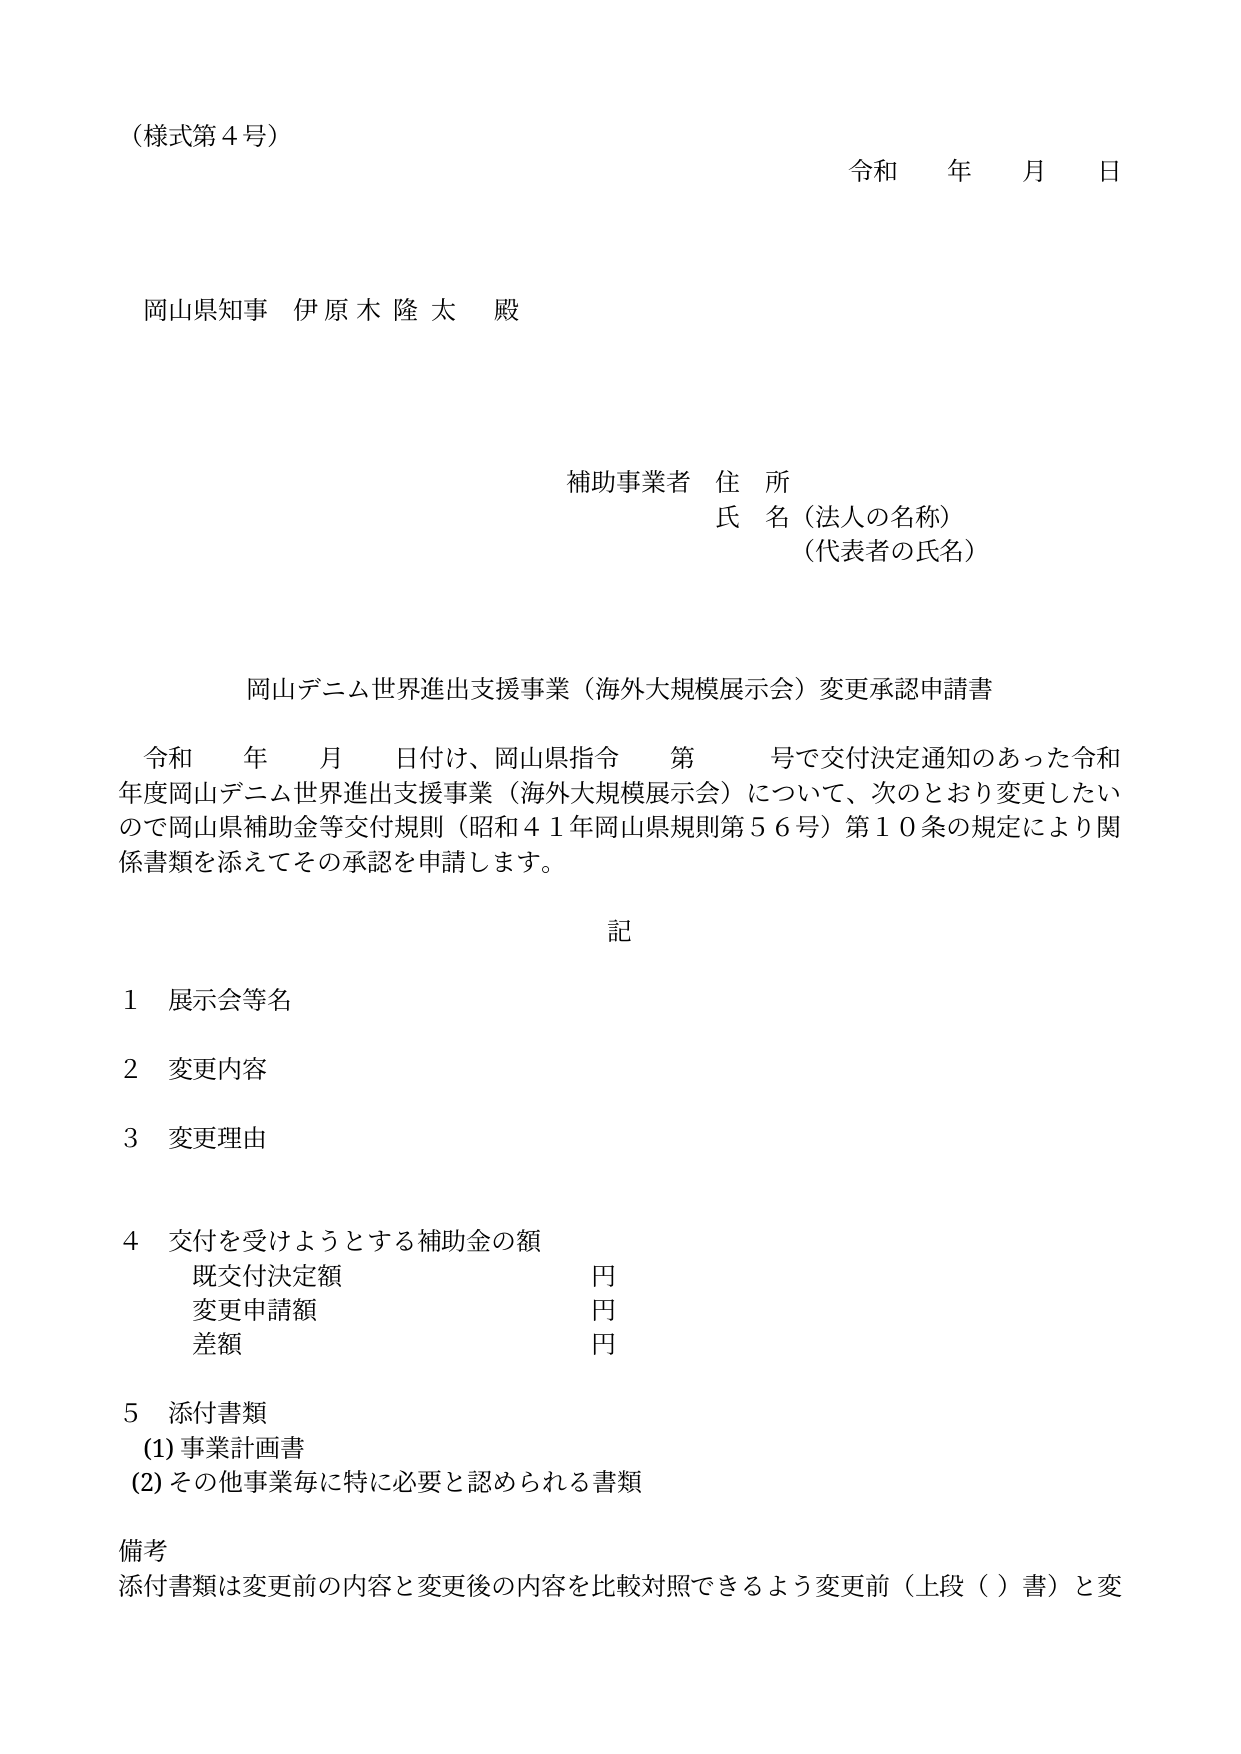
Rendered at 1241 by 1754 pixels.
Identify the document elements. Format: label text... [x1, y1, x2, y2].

text (1) 事業計画書 [118, 1430, 1122, 1464]
text 氏 名（法人の名称） [118, 499, 1122, 533]
text （代表者の氏名） [118, 533, 1122, 568]
text １ 展示会等名 [118, 982, 1122, 1016]
text 既交付決定額 円 [118, 1257, 1122, 1292]
text 差額 円 [118, 1326, 1122, 1361]
text 変更申請額 円 [118, 1292, 1122, 1326]
text ２ 変更内容 [118, 1051, 1122, 1085]
text ４ 交付を受けようとする補助金の額 [118, 1223, 1122, 1257]
text 記 [118, 913, 1122, 947]
text （様式第４号） [118, 118, 1122, 153]
text ５ 添付書類 [118, 1395, 1122, 1430]
text 岡山県知事 伊 原 木 隆 太 殿 [118, 291, 1122, 326]
text ３ 変更理由 [118, 1119, 1122, 1154]
text 令和 年 月 日 [118, 153, 1122, 187]
text 令和 年 月 日付け、岡山県指令 第 号で交付決定通知のあった令和 年度岡山デニム世界進出支援事業（海外大規模展示会）について、次のとおり変更したいので岡山県補助金等交付規則（昭和４１年岡山県規則第５６号）第１０条の規定により関係書類を添えてその承認を申請します。 [118, 740, 1122, 878]
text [118, 1568, 1122, 1602]
text (2) その他事業毎に特に必要と認められる書類 [118, 1464, 1122, 1499]
text 備考 [118, 1533, 1122, 1568]
text 補助事業者 住 所 [118, 464, 1122, 499]
text 岡山デニム世界進出支援事業（海外大規模展示会）変更承認申請書 [118, 671, 1122, 706]
